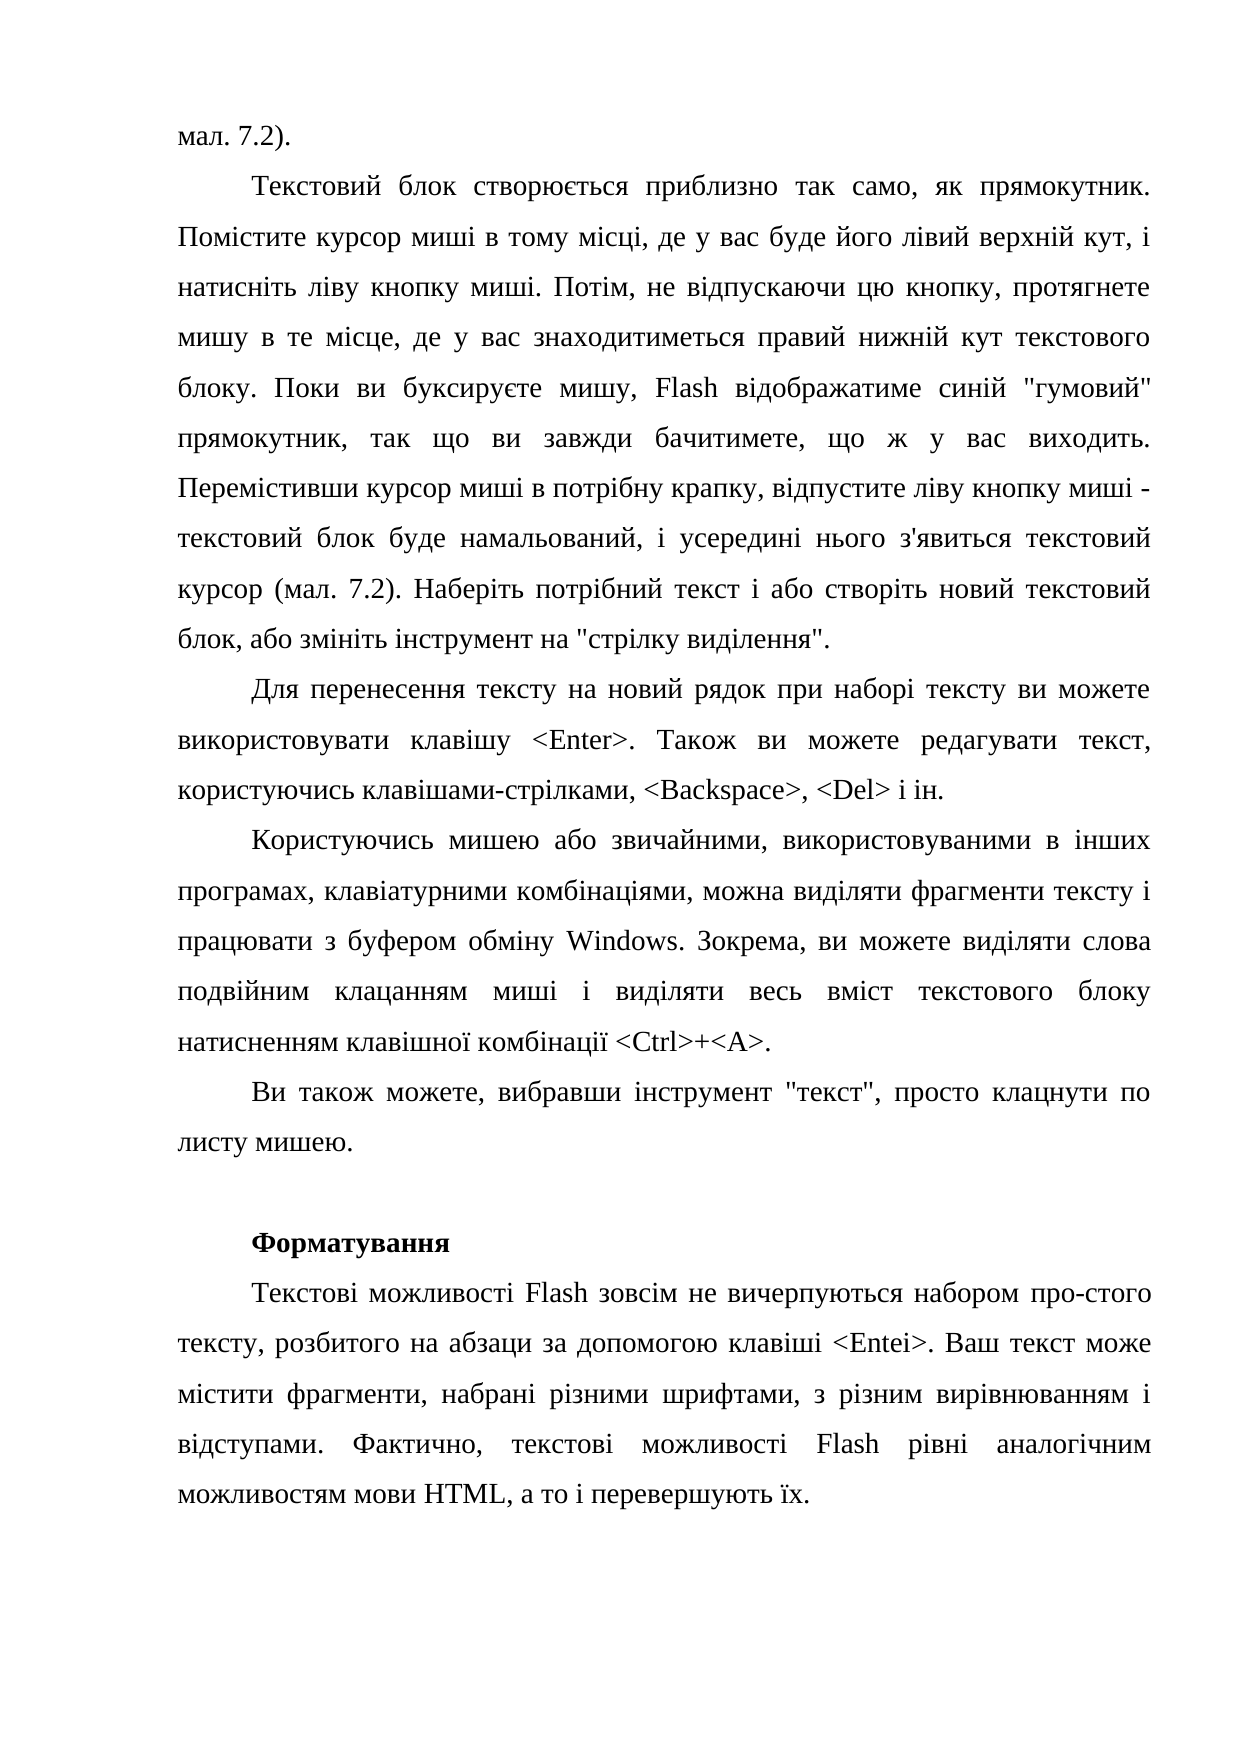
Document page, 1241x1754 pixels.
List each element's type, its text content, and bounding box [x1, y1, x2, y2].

text Користуючись мишею або звичайними, використовуваними в інших програмах, клавіатурними комбінаціями, можна виділяти фрагменти тексту і працювати з буфером обміну Windows. Зокрема, ви можете виділяти слова подвійним клацанням миші і виділяти весь вміст текстового блоку натисненням клавішної комбінації <Ctrl>+<A>. [177, 822, 1152, 1057]
text Текстовий блок створюється приблизно так само, як прямокутник. Помістите курсор миші в тому місці, де у вас буде його лівий верхній кут, і натисніть ліву кнопку миші. Потім, не відпускаючи цю кнопку, протягнете мишу в те місце, де у вас знаходитиметься правий нижній кут текстового блоку. Поки ви буксируєте мишу, Flash відображатиме синій "гумовий" прямокутник, так що ви завжди бачитимете, що ж у вас виходить. Перемістивши курсор миші в потрібну крапку, відпустите ліву кнопку миші - текстовий блок буде намальований, і усередині нього з'явиться текстовий курсор (мал. 7.2). Наберіть потрібний текст і або створіть новий текстовий блок, або змініть інструмент на "стрілку виділення". [177, 168, 1152, 655]
text Текстові можливості Flash зовсім не вичерпуються набором про-стого тексту, розбитого на абзаци за допомогою клавіші <Entei>. Ваш текст може містити фрагменти, набрані різними шрифтами, з різним вирівнюванням і відступами. Фактично, текстові можливості Flash рівні аналогічним можливостям мови HTML, а то і перевершують їх. [177, 1275, 1152, 1510]
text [177, 118, 1152, 152]
text Форматування [177, 1225, 1152, 1258]
text Для перенесення тексту на новий рядок при наборі тексту ви можете використовувати клавішу <Enter>. Також ви можете редагувати текст, користуючись клавішами-стрілками, <Backspace>, <Del> і ін. [177, 672, 1152, 806]
text Ви також можете, вибравши інструмент "текст", просто клацнути по листу мишею. [177, 1074, 1152, 1158]
